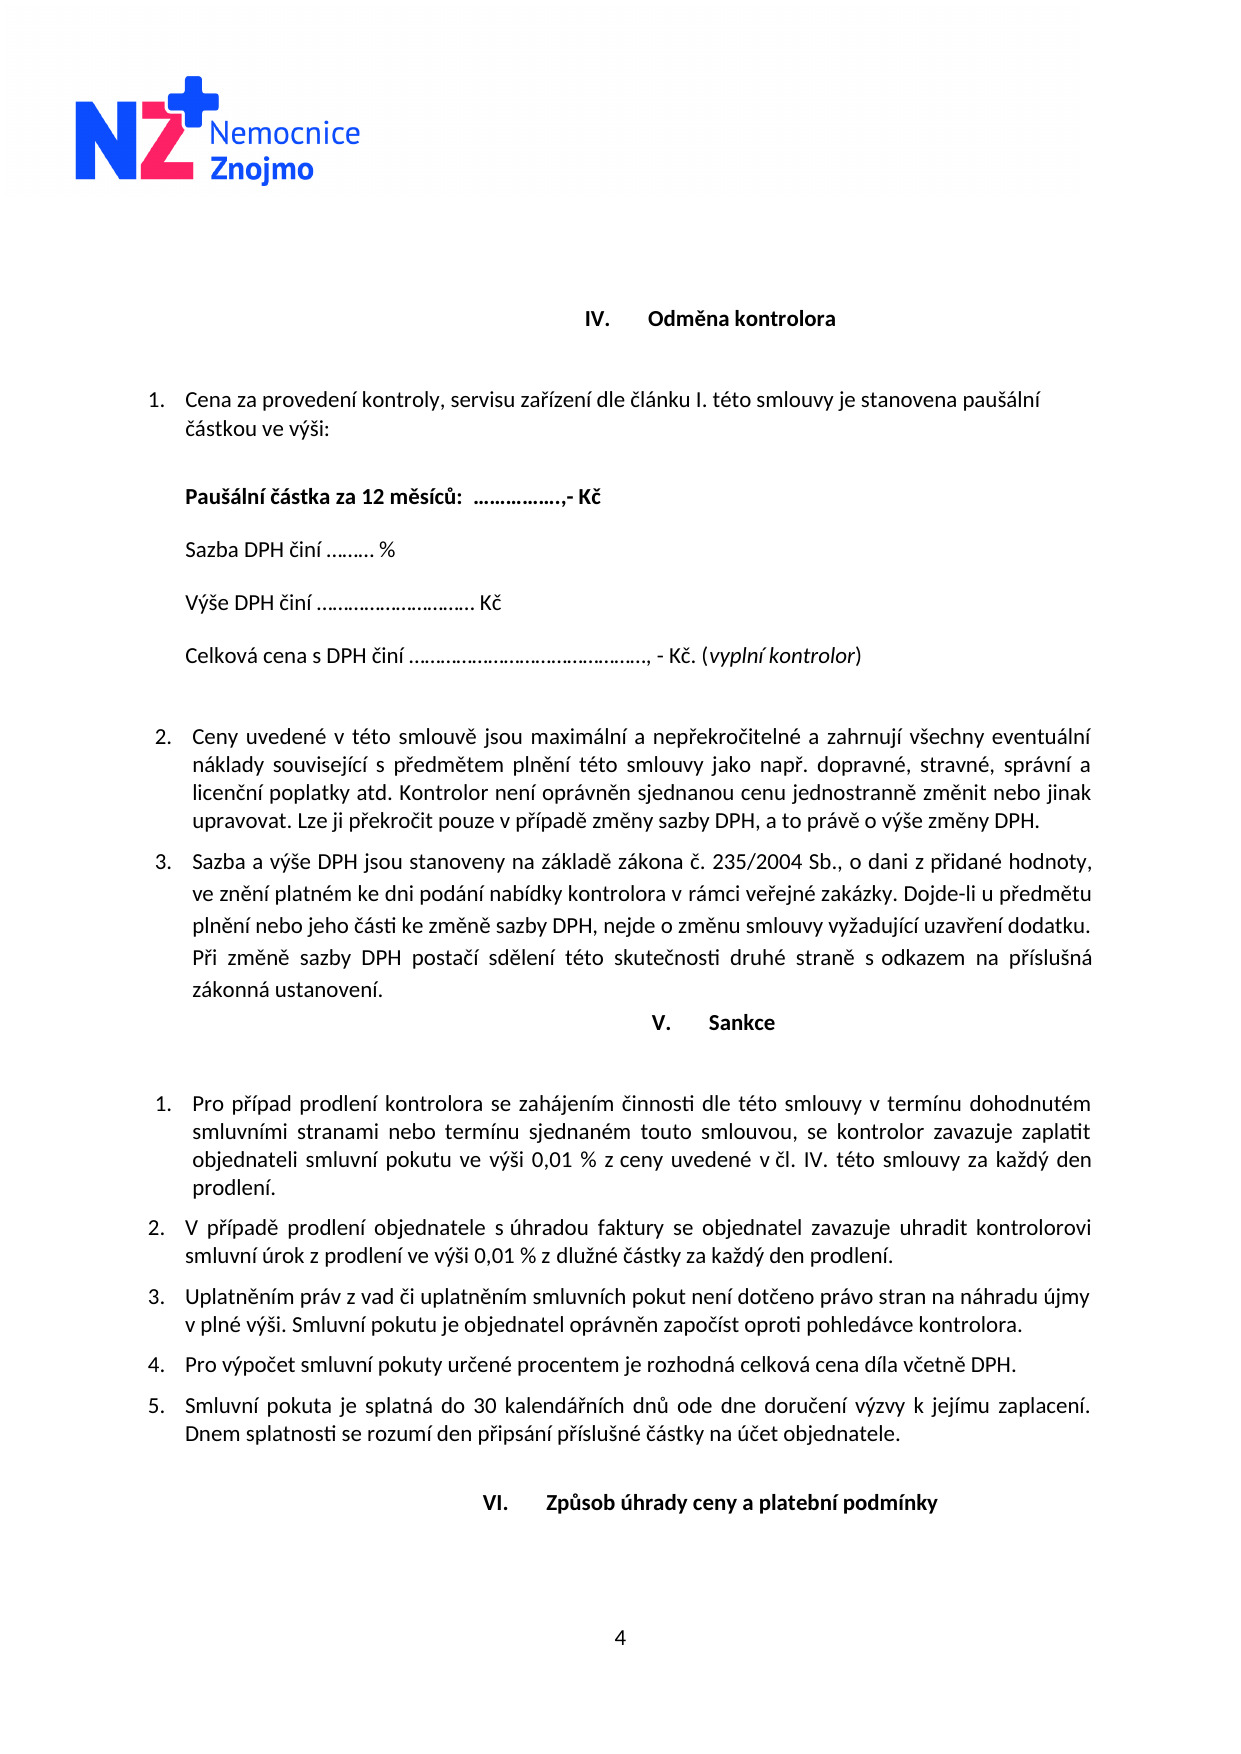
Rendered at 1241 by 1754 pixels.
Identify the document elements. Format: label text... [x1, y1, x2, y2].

text Výše DPH činí ………………………… Kč [148, 588, 1093, 616]
text Sazba DPH činí ……… % [148, 535, 1093, 563]
text Celková cena s DPH činí ………………………………………, - Kč. (vyplní kontrolor) [148, 641, 1093, 669]
picture [4, 4, 1079, 196]
list Smluvní pokuta je splatná do 30 kalendářních dnů ode dne doručení výzvy k jejímu zaplacení. Dnem splatnosti se rozumí den připsání příslušné částky na účet objednatele. [148, 1391, 1093, 1447]
text Paušální částka za 12 měsíců: …………….,- Kč [185, 482, 1093, 510]
list Způsob úhrady ceny a platební podmínky [354, 1488, 1093, 1516]
list Odměna kontrolora [354, 304, 1093, 332]
list Sankce [354, 1008, 1093, 1036]
list Cena za provedení kontroly, servisu zařízení dle článku I. této smlouvy je stanovena paušální částkou ve výši: [148, 386, 1093, 442]
list V případě prodlení objednatele s úhradou faktury se objednatel zavazuje uhradit kontrolorovi smluvní úrok z prodlení ve výši 0,01 % z dlužné částky za každý den prodlení. [148, 1213, 1093, 1269]
list Pro výpočet smluvní pokuty určené procentem je rozhodná celková cena díla včetně DPH. [148, 1351, 1093, 1378]
list Ceny uvedené v této smlouvě jsou maximální a nepřekročitelné a zahrnují všechny eventuální náklady související s předmětem plnění této smlouvy jako např. dopravné, stravné, správní a licenční poplatky atd. Kontrolor není oprávněn sjednanou cenu jednostranně změnit nebo jinak upravovat. Lze ji překročit pouze v případě změny sazby DPH, a to právě o výše změny DPH. [154, 722, 1093, 834]
list Sazba a výše DPH jsou stanoveny na základě zákona č. 235/2004 Sb., o dani z přidané hodnoty, ve znění platném ke dni podání nabídky kontrolora v rámci veřejné zakázky. Dojde-li u předmětu plnění nebo jeho části ke změně sazby DPH, nejde o změnu smlouvy vyžadující uzavření dodatku. Při změně sazby DPH postačí sdělení této skutečnosti druhé straně s odkazem na příslušná zákonná ustanovení. [154, 847, 1093, 1004]
list Pro případ prodlení kontrolora se zahájením činnosti dle této smlouvy v termínu dohodnutém smluvními stranami nebo termínu sjednaném touto smlouvou, se kontrolor zavazuje zaplatit objednateli smluvní pokutu ve výši 0,01 % z ceny uvedené v čl. IV. této smlouvy za každý den prodlení. [154, 1089, 1093, 1201]
list Uplatněním práv z vad či uplatněním smluvních pokut není dotčeno právo stran na náhradu újmy v plné výši. Smluvní pokutu je objednatel oprávněn započíst oproti pohledávce kontrolora. [148, 1282, 1093, 1338]
